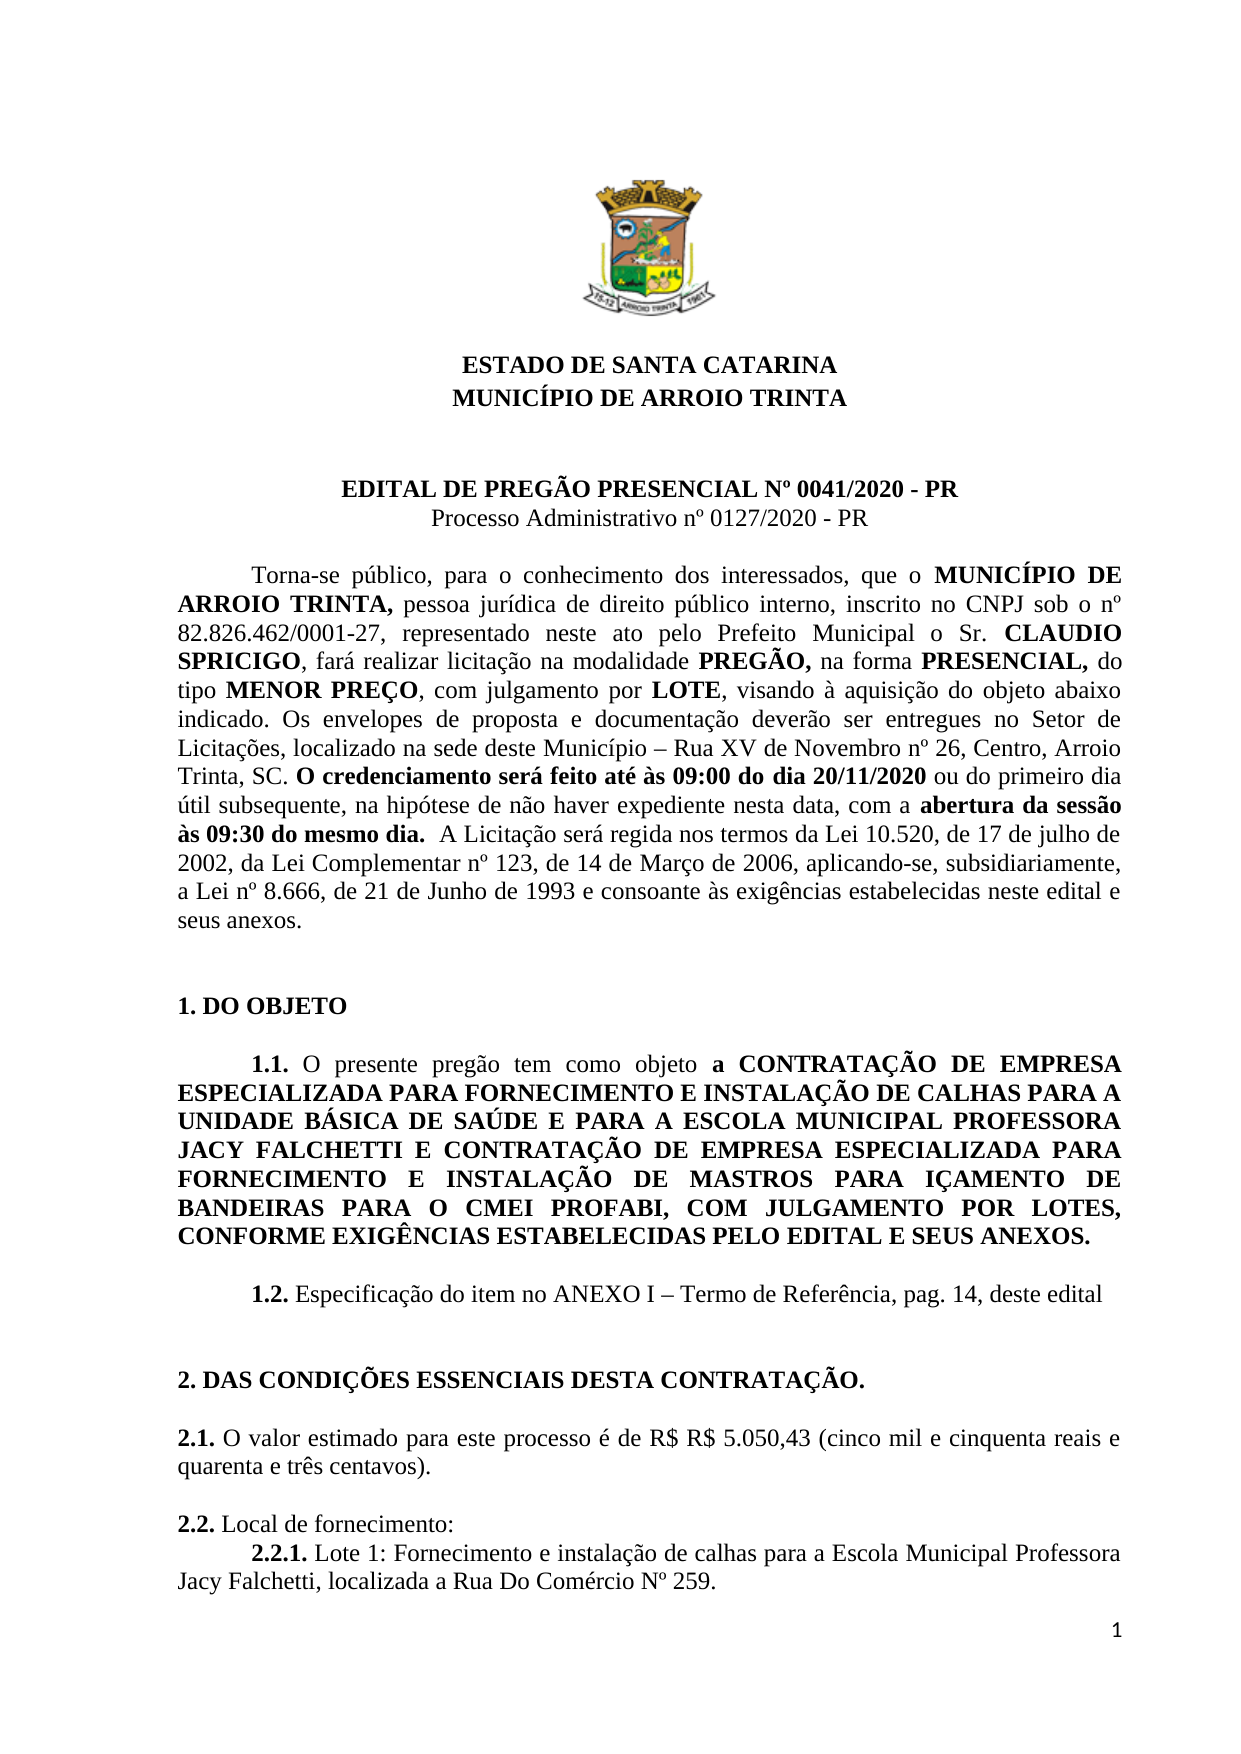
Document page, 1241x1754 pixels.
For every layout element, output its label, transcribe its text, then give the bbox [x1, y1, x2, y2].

text 1.1. O presente pregão tem como objeto a CONTRATAÇÃO DE EMPRESA ESPECIALIZADA PARA FORNECIMENTO E INSTALAÇÃO DE CALHAS PARA A UNIDADE BÁSICA DE SAÚDE E PARA A ESCOLA MUNICIPAL PROFESSORA JACY FALCHETTI E CONTRATAÇÃO DE EMPRESA ESPECIALIZADA PARA FORNECIMENTO E INSTALAÇÃO DE MASTROS PARA IÇAMENTO DE BANDEIRAS PARA O CMEI PROFABI, COM JULGAMENTO POR LOTES, CONFORME EXIGÊNCIAS ESTABELECIDAS PELO EDITAL E SEUS ANEXOS. [177, 1049, 1122, 1250]
text Torna-se público, para o conhecimento dos interessados, que o Município de Arroio Trinta, pessoa jurídica de direito público interno, inscrito no CNPJ sob o nº 82.826.462/0001-27, representado neste ato pelo Prefeito Municipal o Sr. CLAUDIO SPRICIGO, fará realizar licitação na modalidade PREGÃO, na forma PRESENCIAL, do tipo MENOR PREÇO, com julgamento por Lote, visando à aquisição do objeto abaixo indicado. Os envelopes de proposta e documentação deverão ser entregues no Setor de Licitações, localizado na sede deste Município – Rua XV de Novembro nº 26, Centro, Arroio Trinta, SC. O credenciamento será feito até às 09:00 do dia 20/11/2020 ou do primeiro dia útil subsequente, na hipótese de não haver expediente nesta data, com a abertura da sessão às 09:30 do mesmo dia. A Licitação será regida nos termos da Lei 10.520, de 17 de julho de 2002, da Lei Complementar nº 123, de 14 de Março de 2006, aplicando-se, subsidiariamente, a Lei nº 8.666, de 21 de Junho de 1993 e consoante às exigências estabelecidas neste edital e seus anexos. [177, 560, 1122, 934]
text 2.2. Local de fornecimento: [177, 1509, 1122, 1538]
text 2. DAS CONDIÇÕES ESSENCIAIS DESTA CONTRATAÇÃO. [177, 1365, 1122, 1394]
text 2.1. O valor estimado para este processo é de R$ R$ 5.050,43 (cinco mil e cinquenta reais e quarenta e três centavos). [177, 1423, 1122, 1480]
text 1. DO OBJETO [177, 991, 1122, 1020]
text Processo Administrativo nº 0127/2020 - PR [177, 503, 1122, 531]
text 1.2. Especificação do item no ANEXO I – Termo de Referência, pag. 14, deste edital [177, 1279, 1122, 1308]
text ESTADO DE SANTA CATARINA [177, 350, 1122, 379]
picture [579, 177, 720, 318]
text 2.2.1. Lote 1: Fornecimento e instalação de calhas para a Escola Municipal Professora Jacy Falchetti, localizada a Rua Do Comércio Nº 259. [177, 1538, 1122, 1595]
text MUNICÍPIO DE ARROIO TRINTA [177, 383, 1122, 412]
text EDITAL DE PREGÃO PRESENCIAL Nº 0041/2020 - PR [177, 474, 1122, 503]
